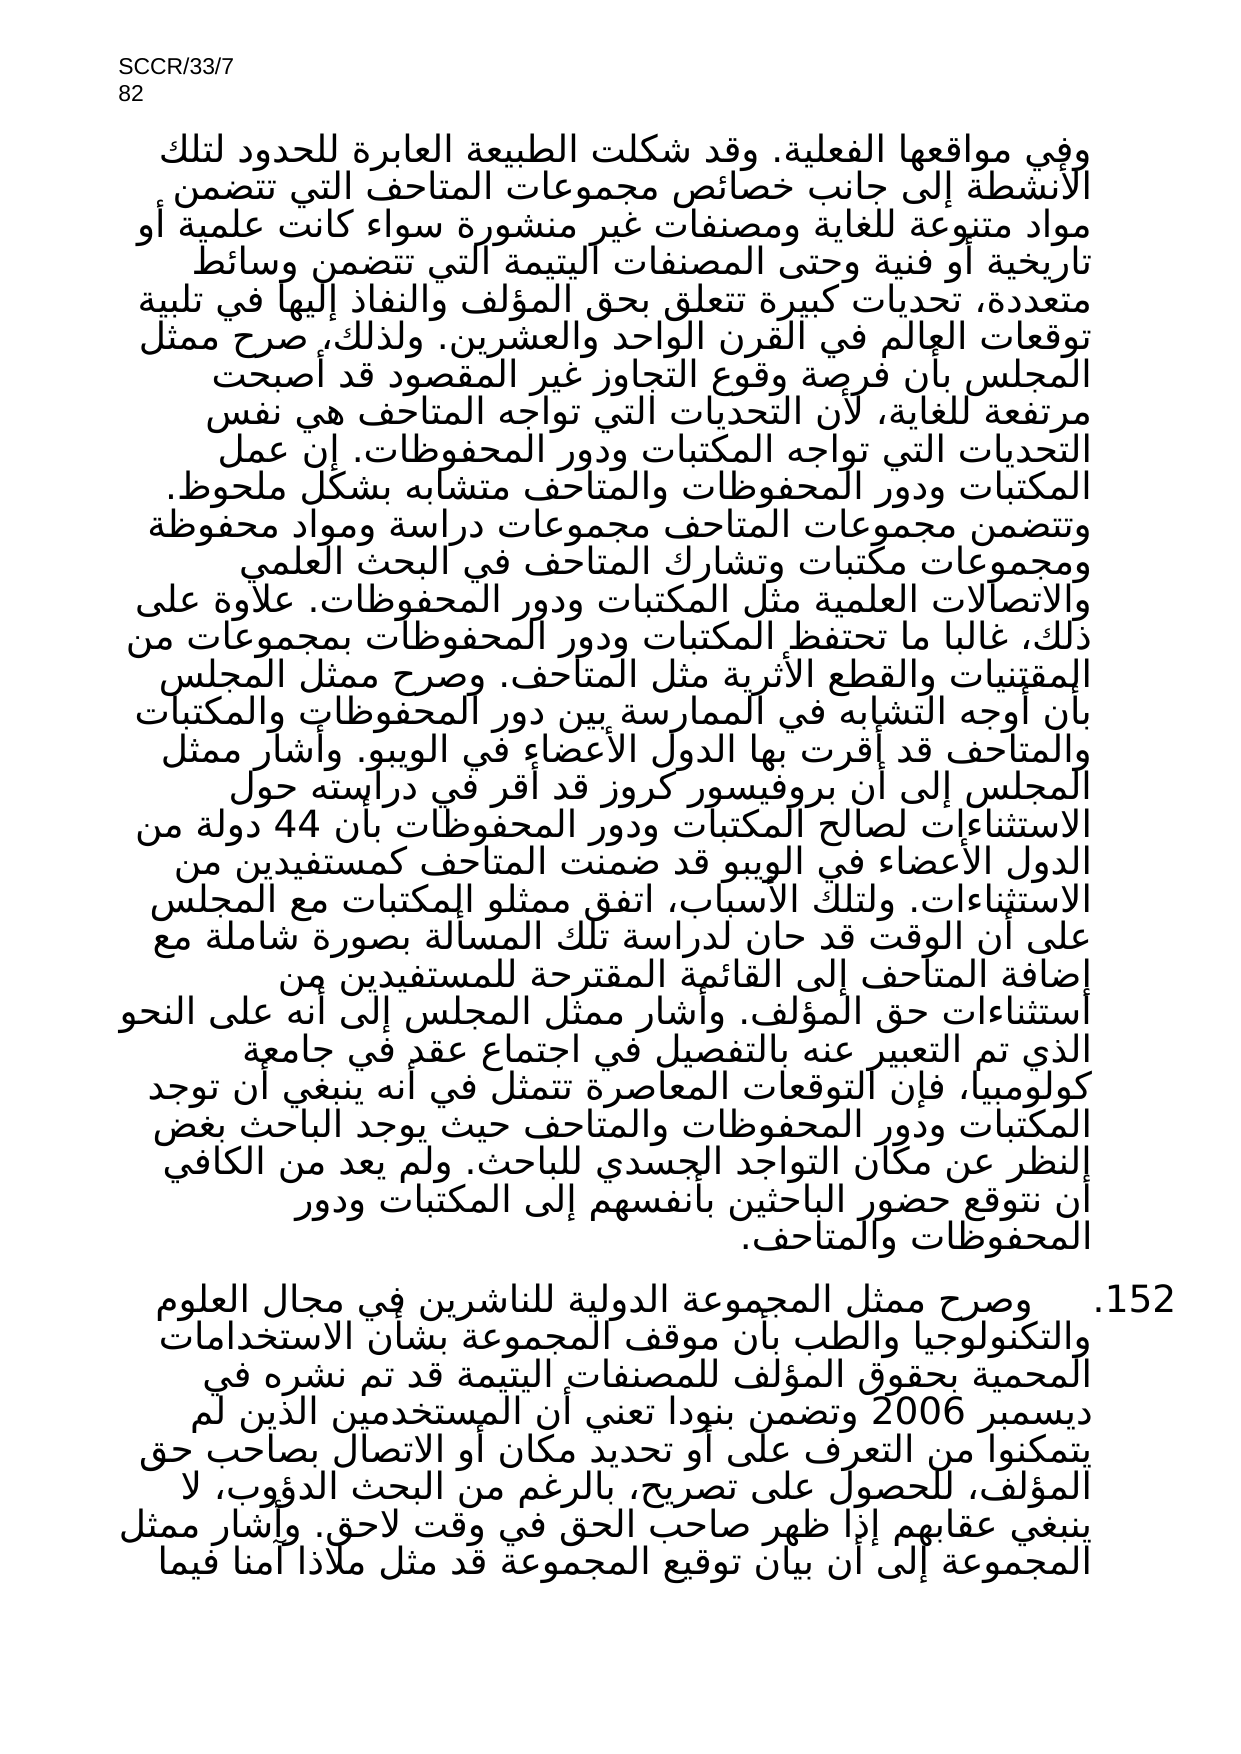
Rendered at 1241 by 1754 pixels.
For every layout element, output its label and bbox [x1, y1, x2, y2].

text [118, 1282, 1092, 1582]
text [118, 132, 1092, 1257]
